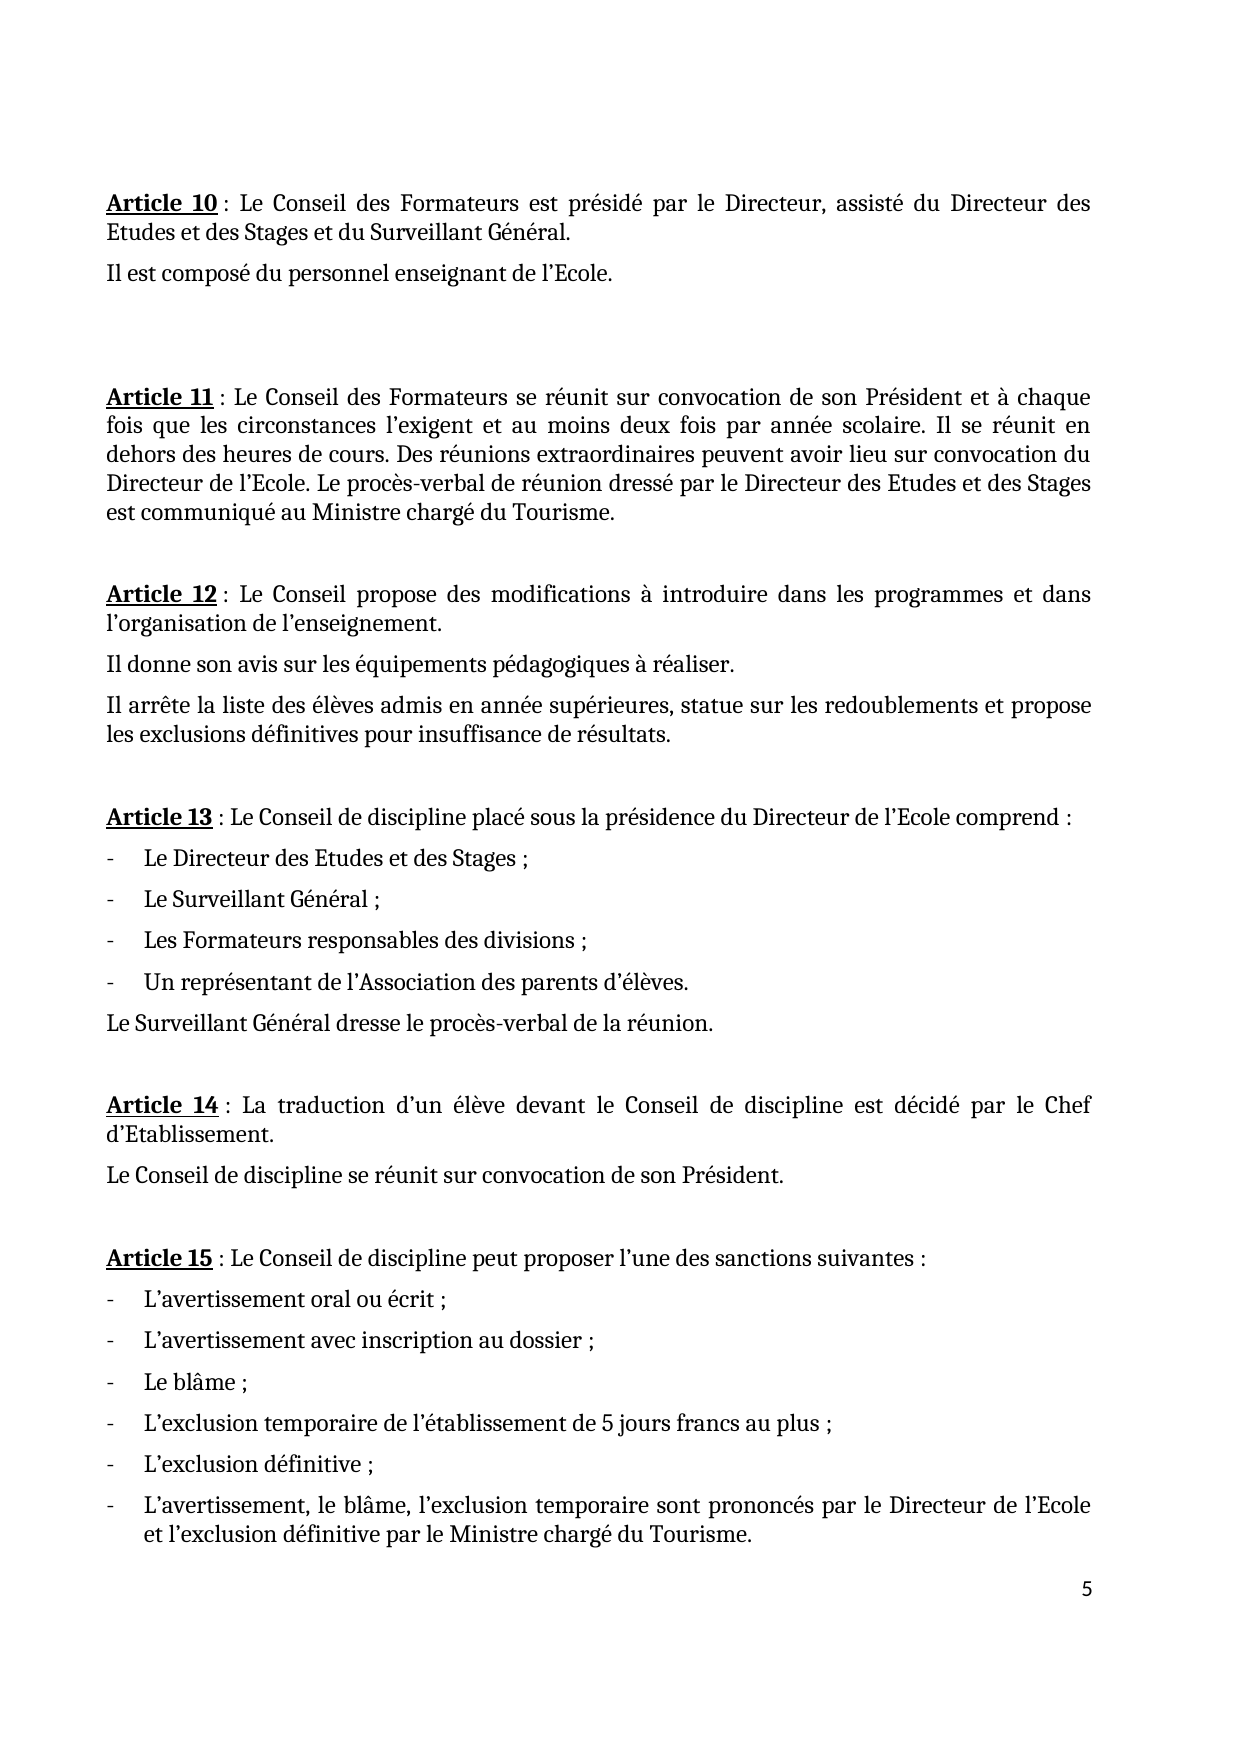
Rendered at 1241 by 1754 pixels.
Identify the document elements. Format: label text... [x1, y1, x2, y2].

list L’exclusion temporaire de l’établissement de 5 jours francs au plus ; [106, 1409, 1093, 1438]
list Le Directeur des Etudes et des Stages ; [106, 844, 1093, 873]
text Article 13 : Le Conseil de discipline placé sous la présidence du Directeur de l’Ecole comprend : [106, 803, 1093, 831]
list L’exclusion définitive ; [106, 1450, 1093, 1479]
text Le Conseil de discipline se réunit sur convocation de son Président. [106, 1161, 1093, 1190]
list Un représentant de l’Association des parents d’élèves. [106, 968, 1093, 996]
text Il donne son avis sur les équipements pédagogiques à réaliser. [106, 650, 1093, 679]
list Le blâme ; [106, 1368, 1093, 1396]
text Article 11 : Le Conseil des Formateurs se réunit sur convocation de son Président et à chaque fois que les circonstances l’exigent et au moins deux fois par année scolaire. Il se réunit en dehors des heures de cours. Des réunions extraordinaires peuvent avoir lieu sur convocation du Directeur de l’Ecole. Le procès-verbal de réunion dressé par le Directeur des Etudes et des Stages est communiqué au Ministre chargé du Tourisme. [106, 383, 1093, 526]
text Il est composé du personnel enseignant de l’Ecole. [106, 259, 1093, 288]
text Article 10 : Le Conseil des Formateurs est présidé par le Directeur, assisté du Directeur des Etudes et des Stages et du Surveillant Général. [106, 189, 1093, 246]
text Le Surveillant Général dresse le procès-verbal de la réunion. [106, 1009, 1093, 1038]
text Il arrête la liste des élèves admis en année supérieures, statue sur les redoublements et propose les exclusions définitives pour insuffisance de résultats. [106, 691, 1093, 749]
text Article 14 : La traduction d’un élève devant le Conseil de discipline est décidé par le Chef d’Etablissement. [106, 1091, 1093, 1149]
list Les Formateurs responsables des divisions ; [106, 926, 1093, 955]
text Article 15 : Le Conseil de discipline peut proposer l’une des sanctions suivantes : [106, 1244, 1093, 1273]
list L’avertissement, le blâme, l’exclusion temporaire sont prononcés par le Directeur de l’Ecole et l’exclusion définitive par le Ministre chargé du Tourisme. [106, 1491, 1093, 1549]
text Article 12 : Le Conseil propose des modifications à introduire dans les programmes et dans l’organisation de l’enseignement. [106, 580, 1093, 638]
list L’avertissement avec inscription au dossier ; [106, 1326, 1093, 1355]
list Le Surveillant Général ; [106, 885, 1093, 914]
list L’avertissement oral ou écrit ; [106, 1285, 1093, 1314]
